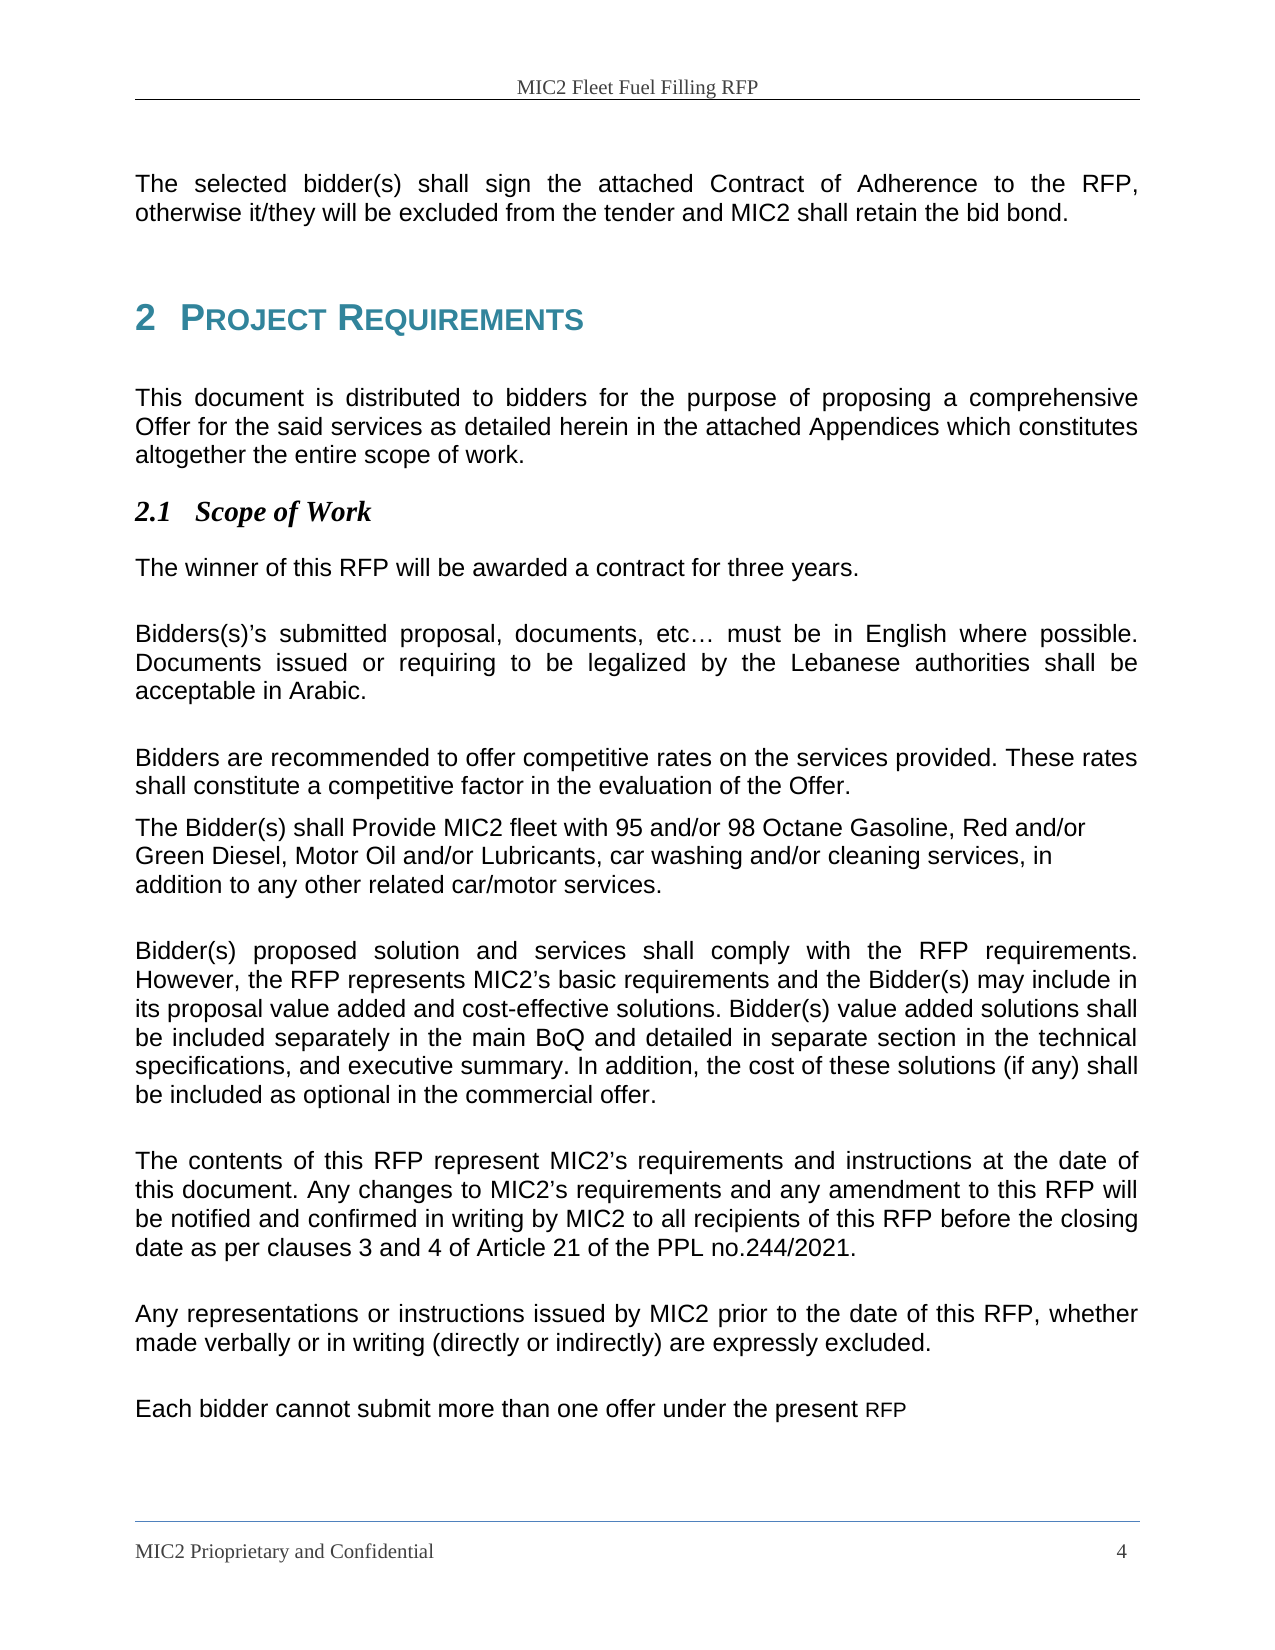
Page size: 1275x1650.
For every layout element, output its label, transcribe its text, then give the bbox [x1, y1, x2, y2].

text This document is distributed to bidders for the purpose of proposing a comprehensive Offer for the said services as detailed herein in the attached Appendices which constitutes altogether the entire scope of work. [135, 383, 1140, 469]
text The selected bidder(s) shall sign the attached Contract of Adherence to the RFP, otherwise it/they will be excluded from the tender and MIC2 shall retain the bid bond. [135, 169, 1140, 227]
subtitle Project Requirements [135, 296, 1140, 339]
text Bidders(s)’s submitted proposal, documents, etc… must be in English where possible. Documents issued or requiring to be legalized by the Lebanese authorities shall be acceptable in Arabic. [135, 619, 1140, 705]
text Bidder(s) proposed solution and services shall comply with the RFP requirements. However, the RFP represents MIC2’s basic requirements and the Bidder(s) may include in its proposal value added and cost-effective solutions. Bidder(s) value added solutions shall be included separately in the main BoQ and detailed in separate section in the technical specifications, and executive summary. In addition, the cost of these solutions (if any) shall be included as optional in the commercial offer. [135, 936, 1140, 1109]
text Bidders are recommended to offer competitive rates on the services provided. These rates shall constitute a competitive factor in the evaluation of the Offer. [135, 742, 1140, 800]
subtitle Scope of Work [135, 494, 1140, 527]
text The contents of this RFP represent MIC2’s requirements and instructions at the date of this document. Any changes to MIC2’s requirements and any amendment to this RFP will be notified and confirmed in writing by MIC2 to all recipients of this RFP before the closing date as per clauses 3 and 4 of Article 21 of the PPL no.244/2021. [135, 1146, 1140, 1261]
text Any representations or instructions issued by MIC2 prior to the date of this RFP, whether made verbally or in writing (directly or indirectly) are expressly excluded. [135, 1299, 1140, 1356]
text The Bidder(s) shall Provide MIC2 fleet with 95 and/or 98 Octane Gasoline, Red and/or Green Diesel, Motor Oil and/or Lubricants, car washing and/or cleaning services, in addition to any other related car/motor services. [135, 812, 1140, 899]
text The winner of this RFP will be awarded a contract for three years. [135, 552, 1140, 581]
text Each bidder cannot submit more than one offer under the present RFP [135, 1394, 1140, 1422]
